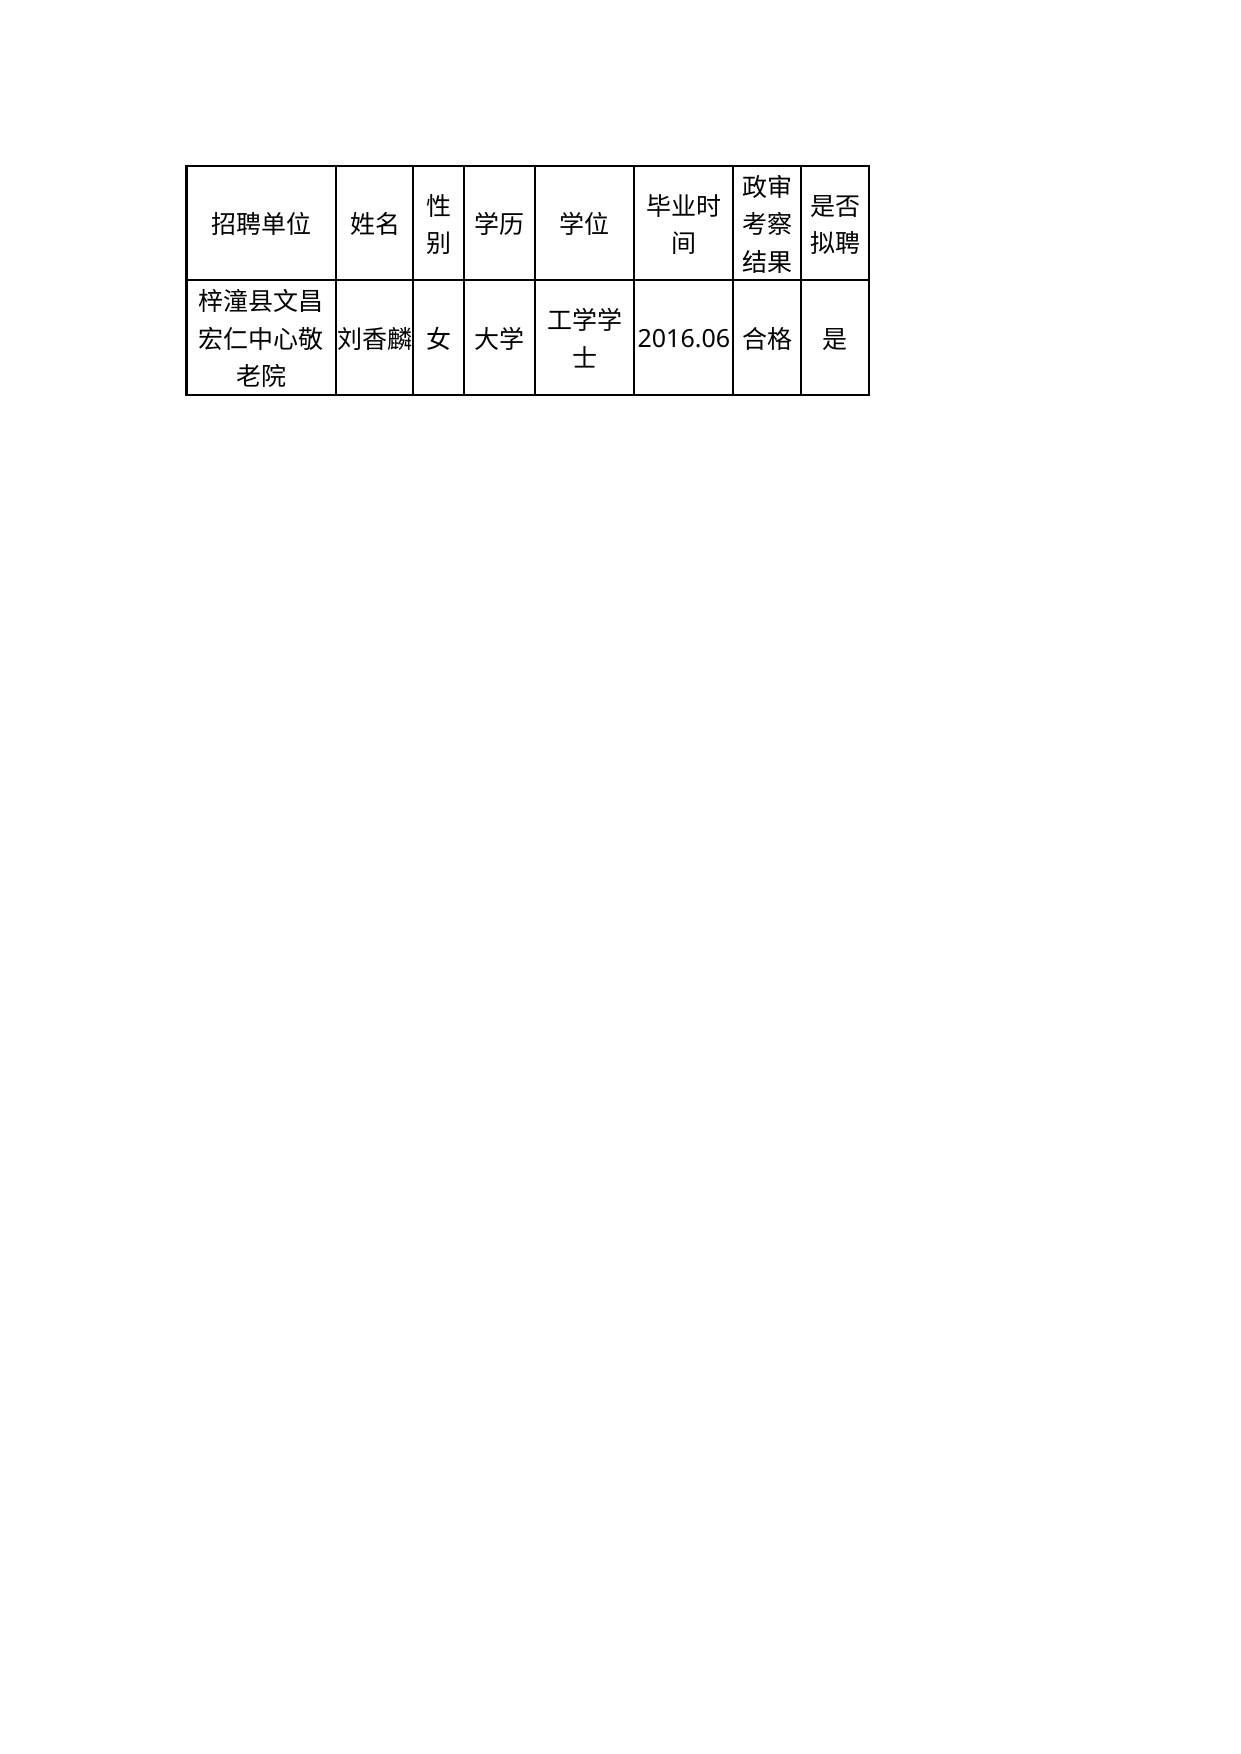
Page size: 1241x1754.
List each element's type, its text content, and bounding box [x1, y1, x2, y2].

table_cell 刘香麟 [337, 281, 412, 394]
table_cell 工学学士 [536, 281, 633, 394]
table_header 是否拟聘 [802, 167, 868, 279]
table_header 姓名 [337, 167, 412, 279]
table_cell 梓潼县文昌宏仁中心敬老院 [188, 281, 335, 394]
table_header 学历 [465, 167, 534, 279]
table_cell 女 [414, 281, 463, 394]
table_header 学位 [536, 167, 633, 279]
table_header 招聘单位 [188, 167, 335, 279]
table_cell 2016.06 [635, 281, 732, 394]
table_cell 合格 [734, 281, 800, 394]
table_cell 大学 [465, 281, 534, 394]
table_header 性别 [414, 167, 463, 279]
table_header 政审考察结果 [734, 167, 800, 279]
table_header 毕业时间 [635, 167, 732, 279]
table_cell 是 [802, 281, 868, 394]
